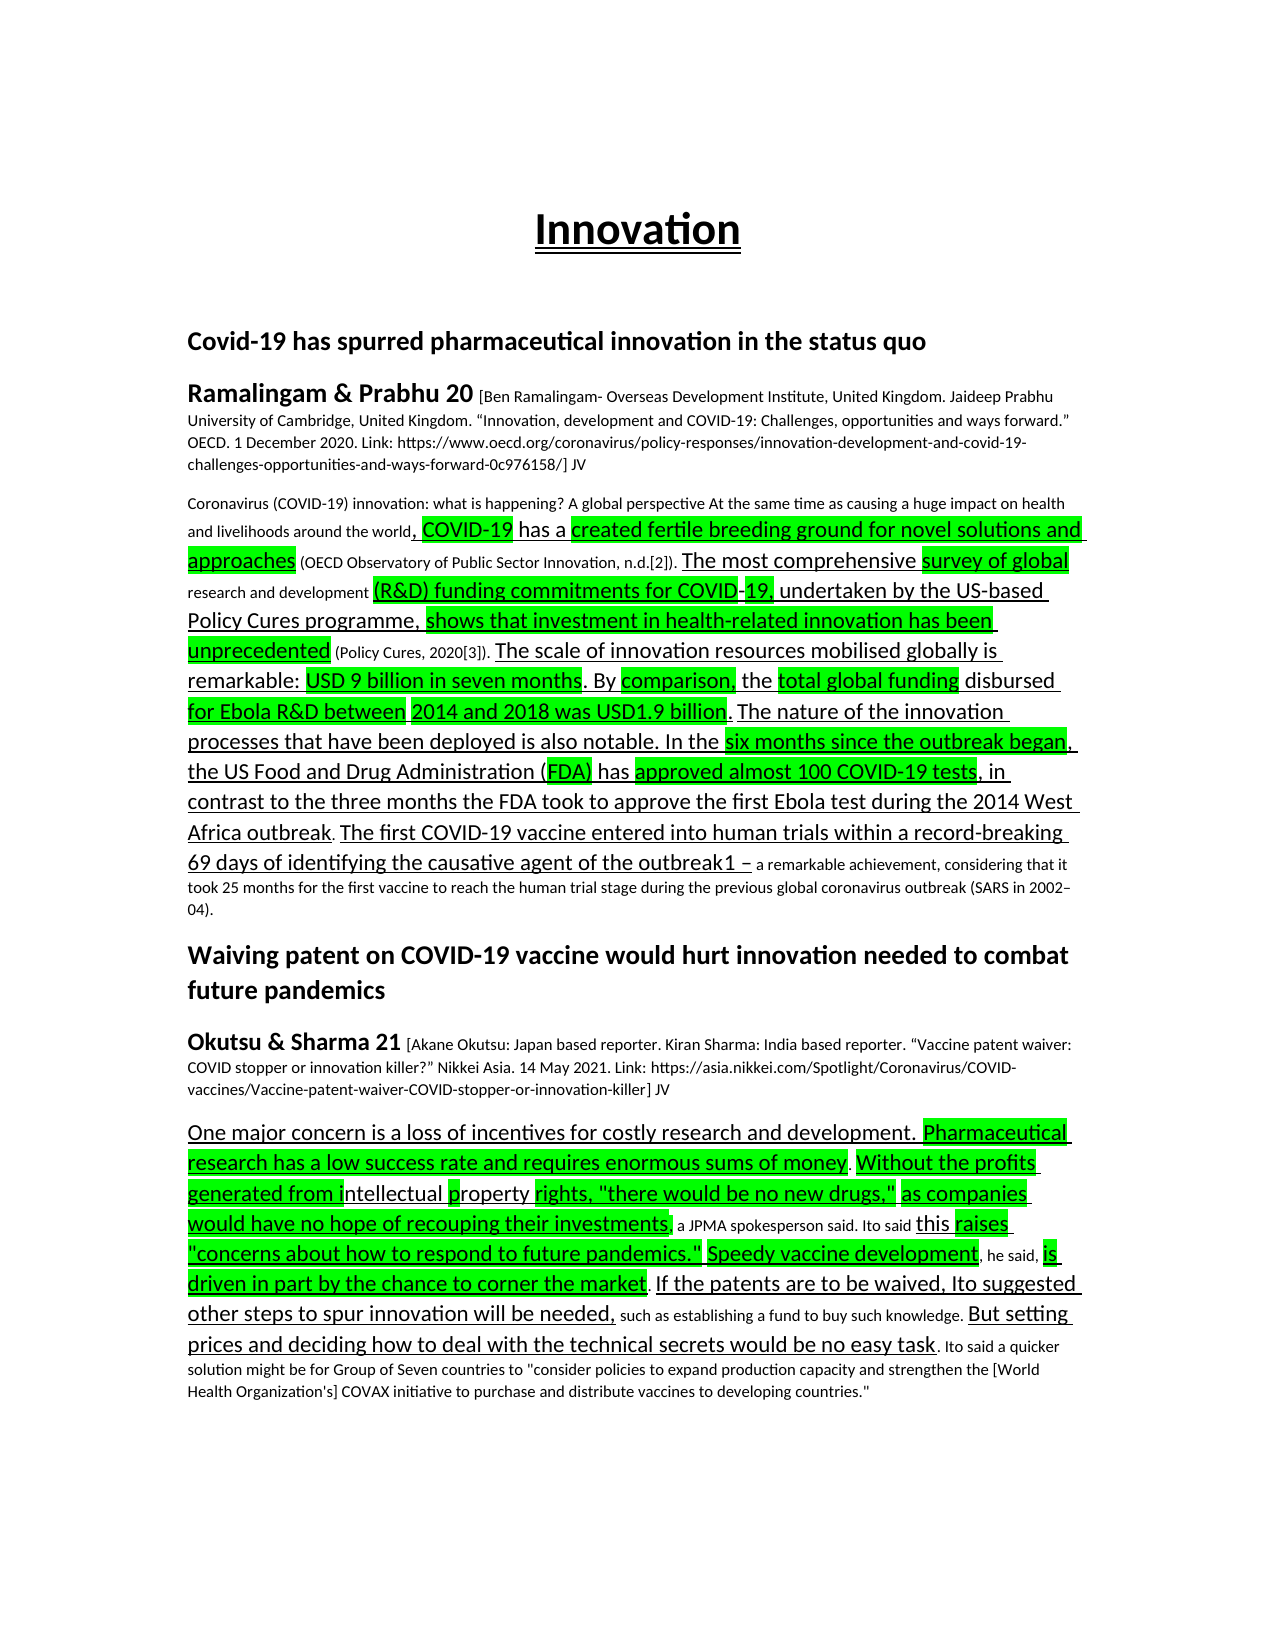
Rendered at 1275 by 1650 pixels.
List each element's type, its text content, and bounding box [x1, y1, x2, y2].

text Waiving patent on COVID-19 vaccine would hurt innovation needed to combat future pandemics [187, 938, 1087, 1006]
text Okutsu & Sharma 21 [Akane Okutsu: Japan based reporter. Kiran Sharma: India based reporter. “Vaccine patent waiver: COVID stopper or innovation killer?” Nikkei Asia. 14 May 2021. Link: https://asia.nikkei.com/Spotlight/Coronavirus/COVID-vaccines/Vaccine-patent-waiver-COVID-stopper-or-innovation-killer] JV [187, 1026, 1087, 1100]
subtitle Innovation [187, 200, 1087, 256]
text Ramalingam & Prabhu 20 [Ben Ramalingam- Overseas Development Institute, United Kingdom. Jaideep Prabhu University of Cambridge, United Kingdom. “Innovation, development and COVID-19: Challenges, opportunities and ways forward.” OECD. 1 December 2020. Link: https://www.oecd.org/coronavirus/policy-responses/innovation-development-and-covid-19-challenges-opportunities-and-ways-forward-0c976158/] JV [187, 376, 1087, 475]
text Covid-19 has spurred pharmaceutical innovation in the status quo [187, 324, 1087, 357]
text One major concern is a loss of incentives for costly research and development. Pharmaceutical research has a low success rate and requires enormous sums of money. Without the profits generated from intellectual property rights, "there would be no new drugs," as companies would have no hope of recouping their investments, a JPMA spokesperson said. Ito said this raises "concerns about how to respond to future pandemics." Speedy vaccine development, he said, is driven in part by the chance to corner the market. If the patents are to be waived, Ito suggested other steps to spur innovation will be needed, such as establishing a fund to buy such knowledge. But setting prices and deciding how to deal with the technical secrets would be no easy task. Ito said a quicker solution might be for Group of Seven countries to "consider policies to expand production capacity and strengthen the [World Health Organization's] COVAX initiative to purchase and distribute vaccines to developing countries." [187, 1118, 1087, 1401]
text Coronavirus (COVID-19) innovation: what is happening? A global perspective At the same time as causing a huge impact on health and livelihoods around the world, COVID-19 has a created fertile breeding ground for novel solutions and approaches (OECD Observatory of Public Sector Innovation, n.d.[2]). The most comprehensive survey of global research and development (R&D) funding commitments for COVID-19, undertaken by the US-based Policy Cures programme, shows that investment in health-related innovation has been unprecedented (Policy Cures, 2020[3]). The scale of innovation resources mobilised globally is remarkable: USD 9 billion in seven months. By comparison, the total global funding disbursed for Ebola R&D between 2014 and 2018 was USD1.9 billion. The nature of the innovation processes that have been deployed is also notable. In the six months since the outbreak began, the US Food and Drug Administration (FDA) has approved almost 100 COVID-19 tests, in contrast to the three months the FDA took to approve the first Ebola test during the 2014 West Africa outbreak. The first COVID-19 vaccine entered into human trials within a record-breaking 69 days of identifying the causative agent of the outbreak1 – a remarkable achievement, considering that it took 25 months for the first vaccine to reach the human trial stage during the previous global coronavirus outbreak (SARS in 2002–04). [187, 493, 1087, 919]
